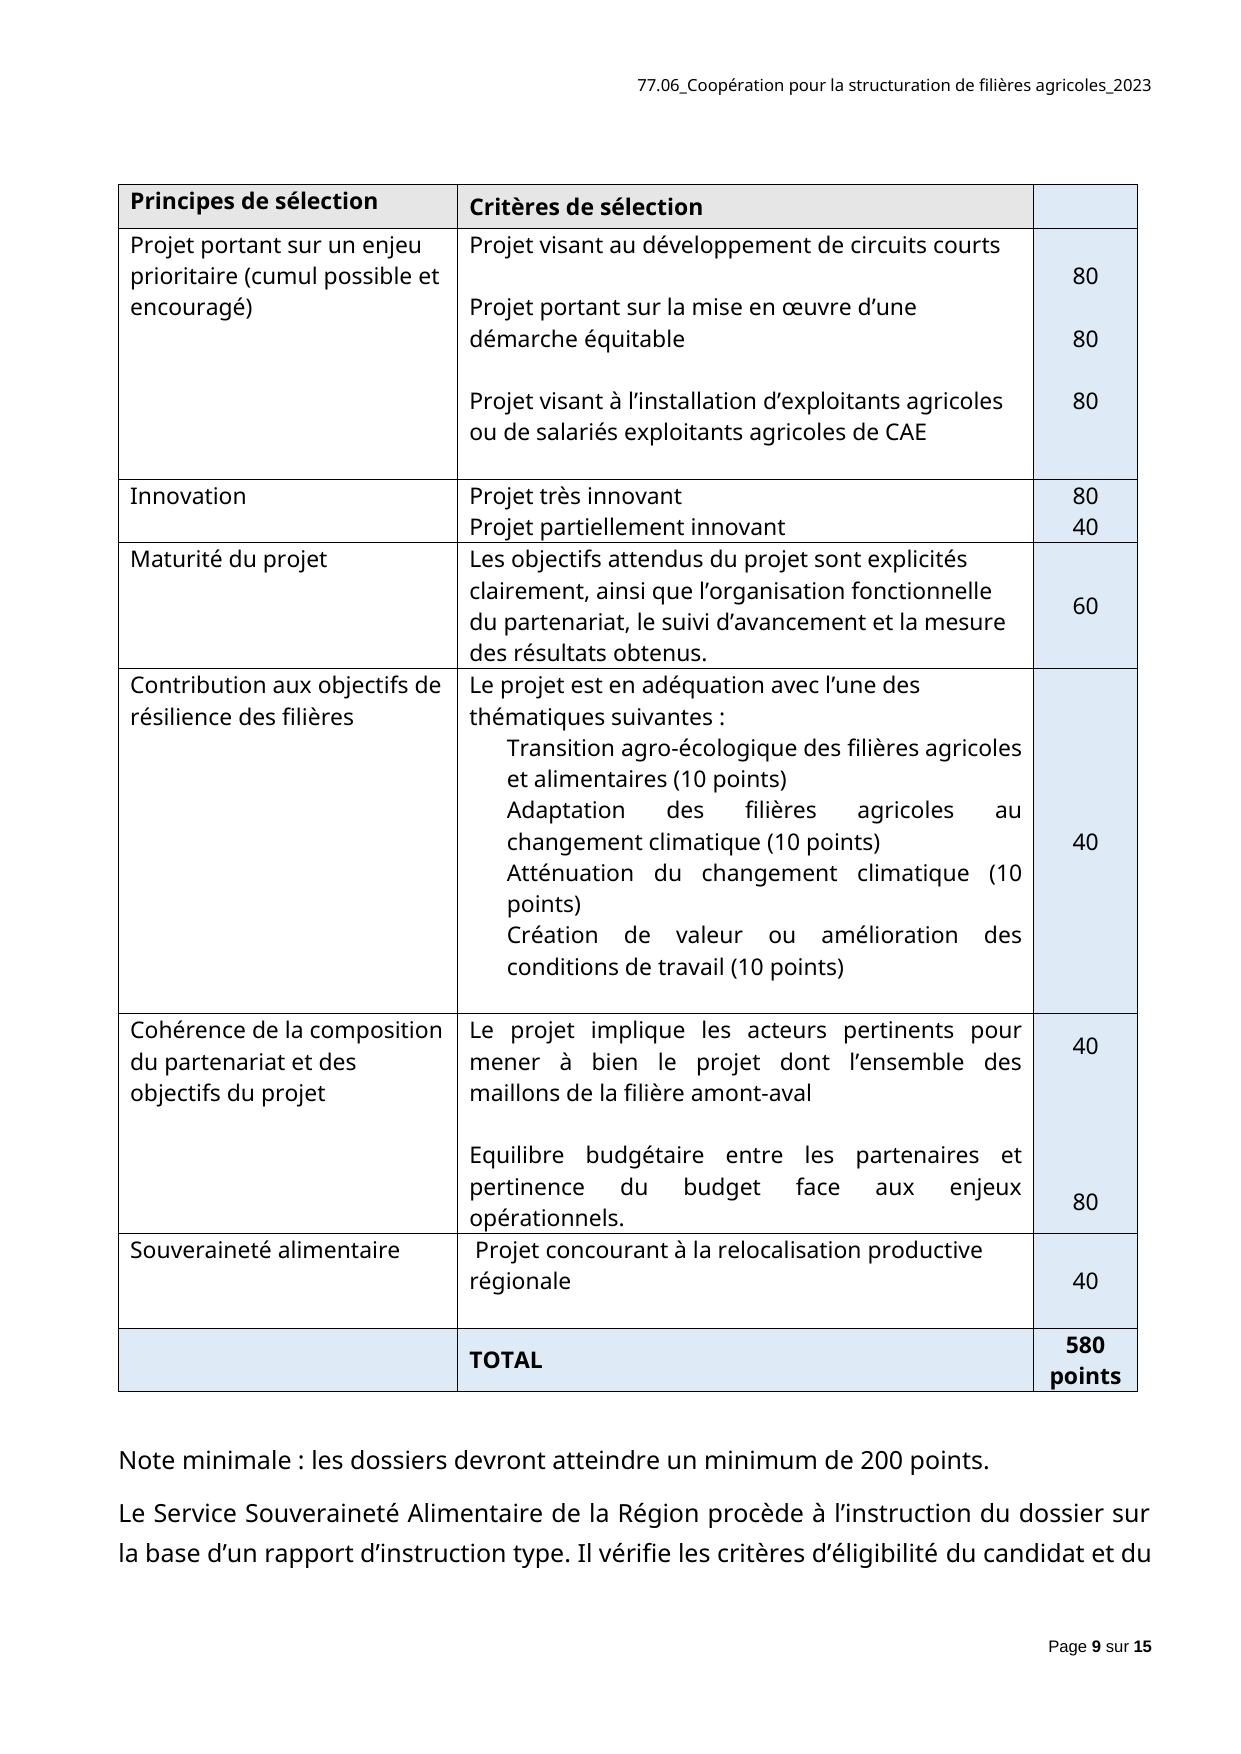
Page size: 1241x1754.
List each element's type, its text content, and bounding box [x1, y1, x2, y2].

table_cell Innovation [119, 480, 457, 542]
table_cell Maturité du projet [119, 543, 457, 668]
table_cell 80 40 [1034, 480, 1137, 542]
table_cell Projet concourant à la relocalisation productive régionale [458, 1234, 1033, 1328]
table_cell 40 [1034, 669, 1137, 1013]
table_cell Projet visant au développement de circuits courts Projet portant sur la mise en œuvre d’une démarche équitable Projet visant à l’installation d’exploitants agricoles ou de salariés exploitants agricoles de CAE [458, 229, 1033, 479]
table_cell TOTAL [458, 1329, 1033, 1391]
table_cell Souveraineté alimentaire [119, 1234, 457, 1328]
table_header [1034, 185, 1137, 228]
table_cell Contribution aux objectifs de résilience des filières [119, 669, 457, 1013]
table_cell Projet très innovant Projet partiellement innovant [458, 480, 1033, 542]
table_cell Le projet est en adéquation avec l’une des thématiques suivantes : Transition agro-écologique des filières agricoles et alimentaires (10 points) Adaptation des filières agricoles au changement climatique (10 points) Atténuation du changement climatique (10 points) Création de valeur ou amélioration des conditions de travail (10 points) [458, 669, 1033, 1013]
table_header Principes de sélection [119, 185, 457, 228]
table_cell Les objectifs attendus du projet sont explicités clairement, ainsi que l’organisation fonctionnelle du partenariat, le suivi d’avancement et la mesure des résultats obtenus. [458, 543, 1033, 668]
text Note minimale : les dossiers devront atteindre un minimum de 200 points. [118, 1443, 1152, 1477]
table_cell 40 80 [1034, 1014, 1137, 1233]
table_cell [119, 1329, 457, 1391]
table_cell Cohérence de la composition du partenariat et des objectifs du projet [119, 1014, 457, 1233]
table_cell Projet portant sur un enjeu prioritaire (cumul possible et encouragé) [119, 229, 457, 479]
table_cell Le projet implique les acteurs pertinents pour mener à bien le projet dont l’ensemble des maillons de la filière amont-aval Equilibre budgétaire entre les partenaires et pertinence du budget face aux enjeux opérationnels. [458, 1014, 1033, 1233]
table_cell 40 [1034, 1234, 1137, 1328]
table_cell 60 [1034, 543, 1137, 668]
table_cell 580 points [1034, 1329, 1137, 1391]
table_header Critères de sélection [458, 185, 1033, 228]
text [118, 1496, 1152, 1569]
table_cell 80 80 80 [1034, 229, 1137, 479]
